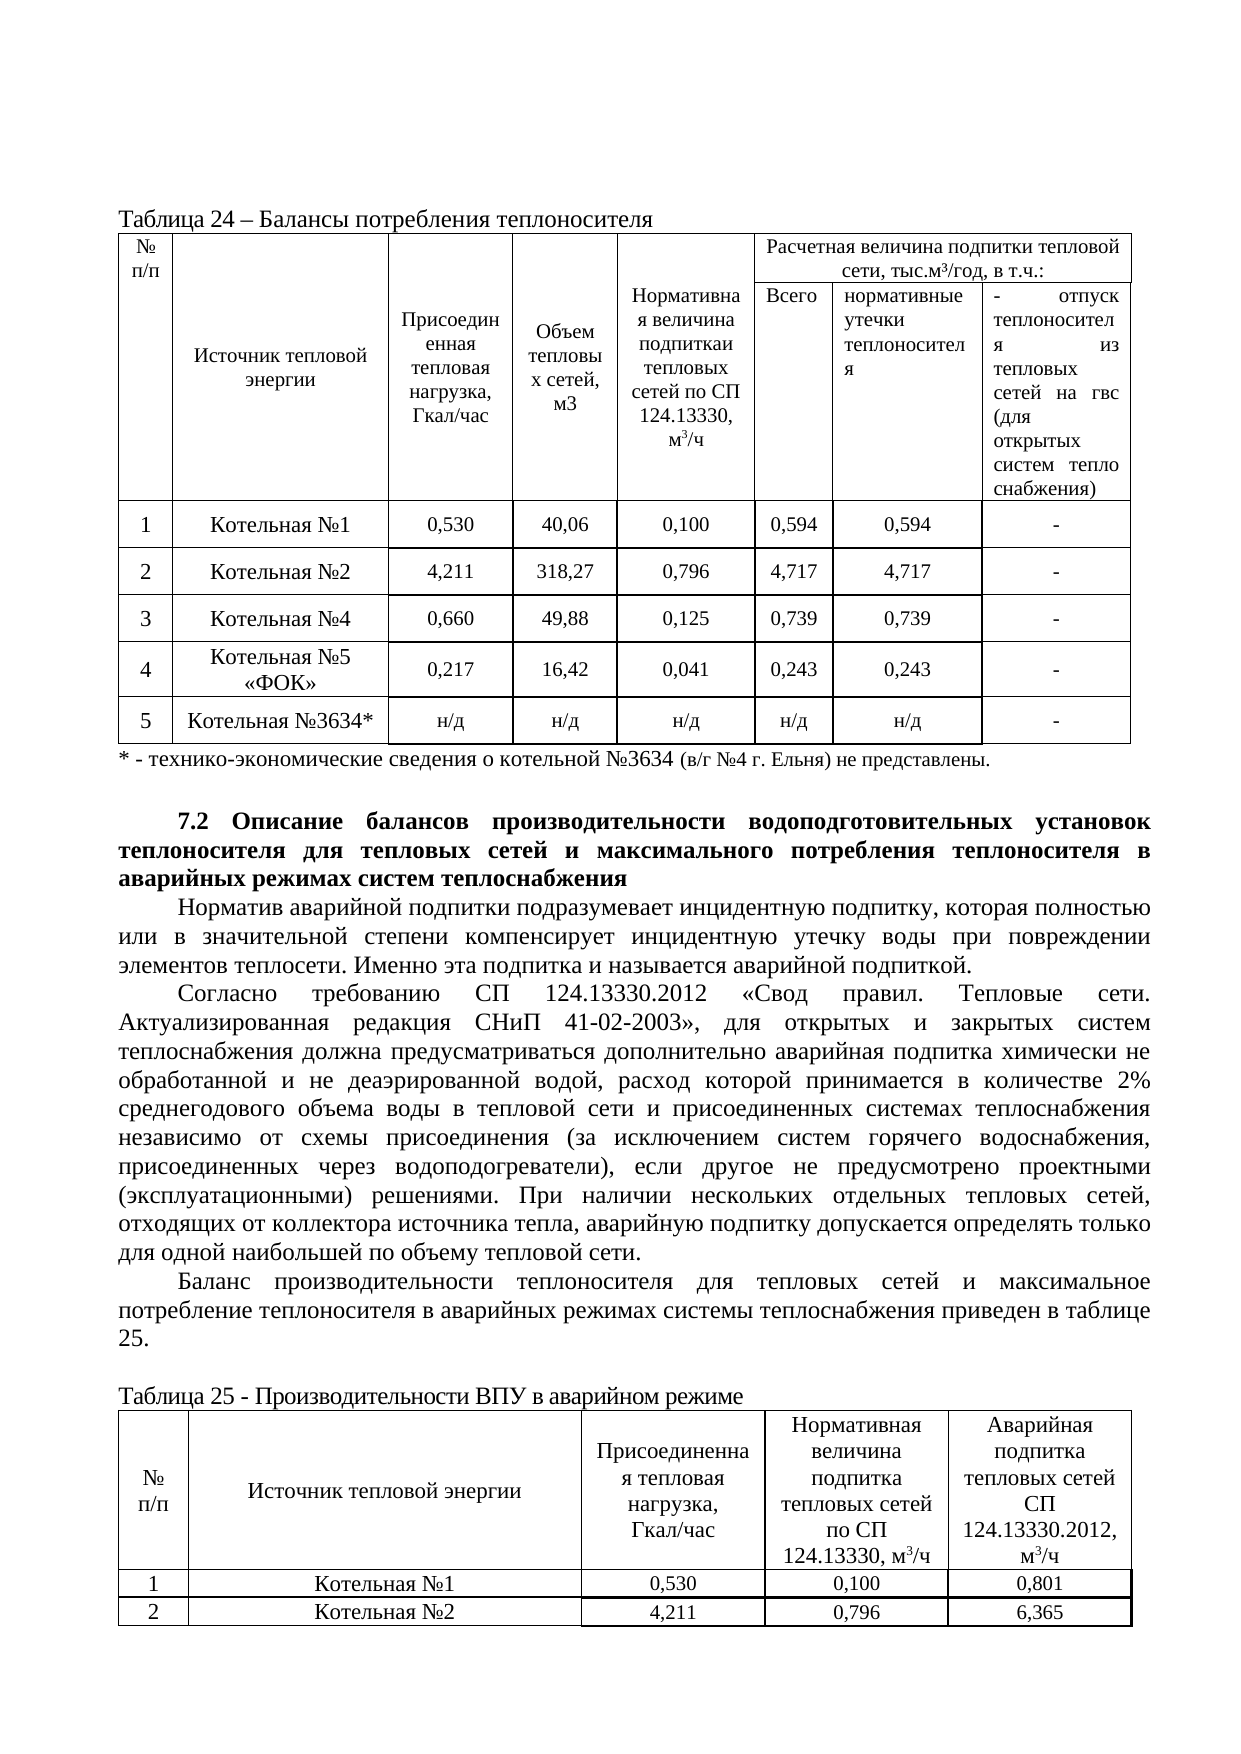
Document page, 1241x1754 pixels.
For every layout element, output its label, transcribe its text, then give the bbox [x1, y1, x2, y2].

table_cell 2 [119, 1598, 188, 1625]
table_cell н/д [389, 698, 512, 743]
table_cell 0,530 [389, 501, 512, 547]
text Норматив аварийной подпитки подразумевает инцидентную подпитку, которая полностью или в значительной степени компенсирует инцидентную утечку воды при повреждении элементов теплосети. Именно эта подпитка и называется аварийной подпиткой. [118, 892, 1152, 978]
table_header Объем тепловых сетей, м3 [513, 234, 617, 500]
table_cell 4,211 [582, 1599, 764, 1625]
table_header Расчетная величина подпитки тепловой сети, тыс.м³/год, в т.ч.: [755, 234, 1131, 282]
table_cell - [983, 697, 1130, 743]
table_cell 0,796 [766, 1599, 947, 1625]
table_cell н/д [756, 698, 832, 743]
table_cell 16,42 [514, 643, 616, 696]
table_cell 0,594 [834, 501, 981, 547]
table_cell 2 [119, 548, 172, 594]
table_header Источник тепловой энергии [189, 1411, 581, 1569]
table_cell нормативные утечки теплоносителя [833, 283, 982, 500]
table_cell 0,243 [756, 643, 832, 696]
subtitle 7.2 Описание балансов производительности водоподготовительных установок теплоносителя для тепловых сетей и максимального потребления теплоносителя в аварийных режимах систем теплоснабжения [118, 806, 1152, 892]
table_cell 0,125 [618, 596, 754, 641]
table_cell 0,594 [756, 501, 832, 547]
table_cell 1 [119, 501, 172, 547]
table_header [949, 1411, 1131, 1569]
table_cell 0,796 [618, 549, 754, 594]
table_cell 0,660 [389, 596, 512, 641]
text * - технико-экономические сведения о котельной №3634 (в/г №4 г. Ельня) не представлены. [118, 745, 1152, 771]
table_cell 0,739 [756, 596, 832, 641]
table_cell 4,717 [834, 549, 981, 594]
table_cell 5 [119, 697, 172, 743]
table_cell - [983, 595, 1130, 641]
table_header Источник тепловой энергии [173, 234, 388, 500]
table_cell 4,211 [389, 549, 512, 594]
table_cell 4 [119, 642, 172, 696]
table_cell 3 [119, 595, 172, 641]
table_header № п/п [119, 1411, 188, 1569]
table_cell 318,27 [514, 549, 616, 594]
table_header Присоединенная тепловая нагрузка, Гкал/час [389, 234, 512, 500]
text Согласно требованию СП 124.13330.2012 «Свод правил. Тепловые сети. Актуализированная редакция СНиП 41-02-2003», для открытых и закрытых систем теплоснабжения должна предусматриваться дополнительно аварийная подпитка химически не обработанной и не деаэрированной водой, расход которой принимается в количестве 2% среднегодового объема воды в тепловой сети и присоединенных системах теплоснабжения независимо от схемы присоединения (за исключением систем горячего водоснабжения, присоединенных через водоподогреватели), если другое не предусмотрено проектными (эксплуатационными) решениями. При наличии нескольких отдельных тепловых сетей, отходящих от коллектора источника тепла, аварийную подпитку допускается определять только для одной наибольшей по объему тепловой сети. [118, 978, 1152, 1266]
table_cell 49,88 [514, 596, 616, 641]
table_cell Котельная №2 [173, 548, 388, 594]
table_cell 0,217 [389, 643, 512, 696]
table_cell 0,243 [834, 643, 981, 696]
table_cell - [983, 501, 1130, 547]
table_cell - [983, 642, 1130, 696]
table_cell Всего [755, 283, 832, 500]
table_header Нормативная величина подпиткаи тепловых сетей по СП 124.13330, м3/ч [618, 234, 754, 500]
table_cell 0,100 [766, 1570, 947, 1596]
table_cell 40,06 [514, 501, 616, 547]
table_cell Котельная №1 [173, 501, 388, 547]
table_cell 0,100 [618, 501, 754, 547]
table_cell 0,041 [618, 643, 754, 696]
table_cell 0,739 [834, 596, 981, 641]
table_header № п/п [119, 234, 172, 500]
table_cell Котельная №4 [173, 595, 388, 641]
table_cell н/д [618, 698, 754, 743]
table_cell 0,530 [582, 1570, 764, 1596]
table_cell Котельная №5 «ФОК» [173, 642, 388, 696]
table_cell н/д [834, 698, 981, 743]
table_cell 1 [119, 1570, 188, 1596]
text Таблица 25 - Производительности ВПУ в аварийном режиме [118, 1381, 1152, 1410]
table_cell 4,717 [756, 549, 832, 594]
table_cell Котельная №1 [189, 1570, 581, 1596]
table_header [582, 1411, 764, 1569]
text Баланс производительности теплоносителя для тепловых сетей и максимальное потребление теплоносителя в аварийных режимах системы теплоснабжения приведен в таблице 25. [118, 1266, 1152, 1352]
text Таблица 24 – Балансы потребления теплоносителя [118, 204, 1152, 233]
table_cell - [983, 548, 1130, 594]
table_cell 0,801 [949, 1570, 1130, 1596]
table_cell 6,365 [949, 1599, 1130, 1625]
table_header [766, 1411, 948, 1569]
table_cell н/д [514, 698, 616, 743]
table_cell Котельная №3634* [173, 697, 388, 743]
table_cell Котельная №2 [189, 1598, 581, 1625]
table_cell - отпуск теплоносителя из тепловых сетей на гвс (для открытых систем тепло снабжения) [983, 283, 1130, 500]
